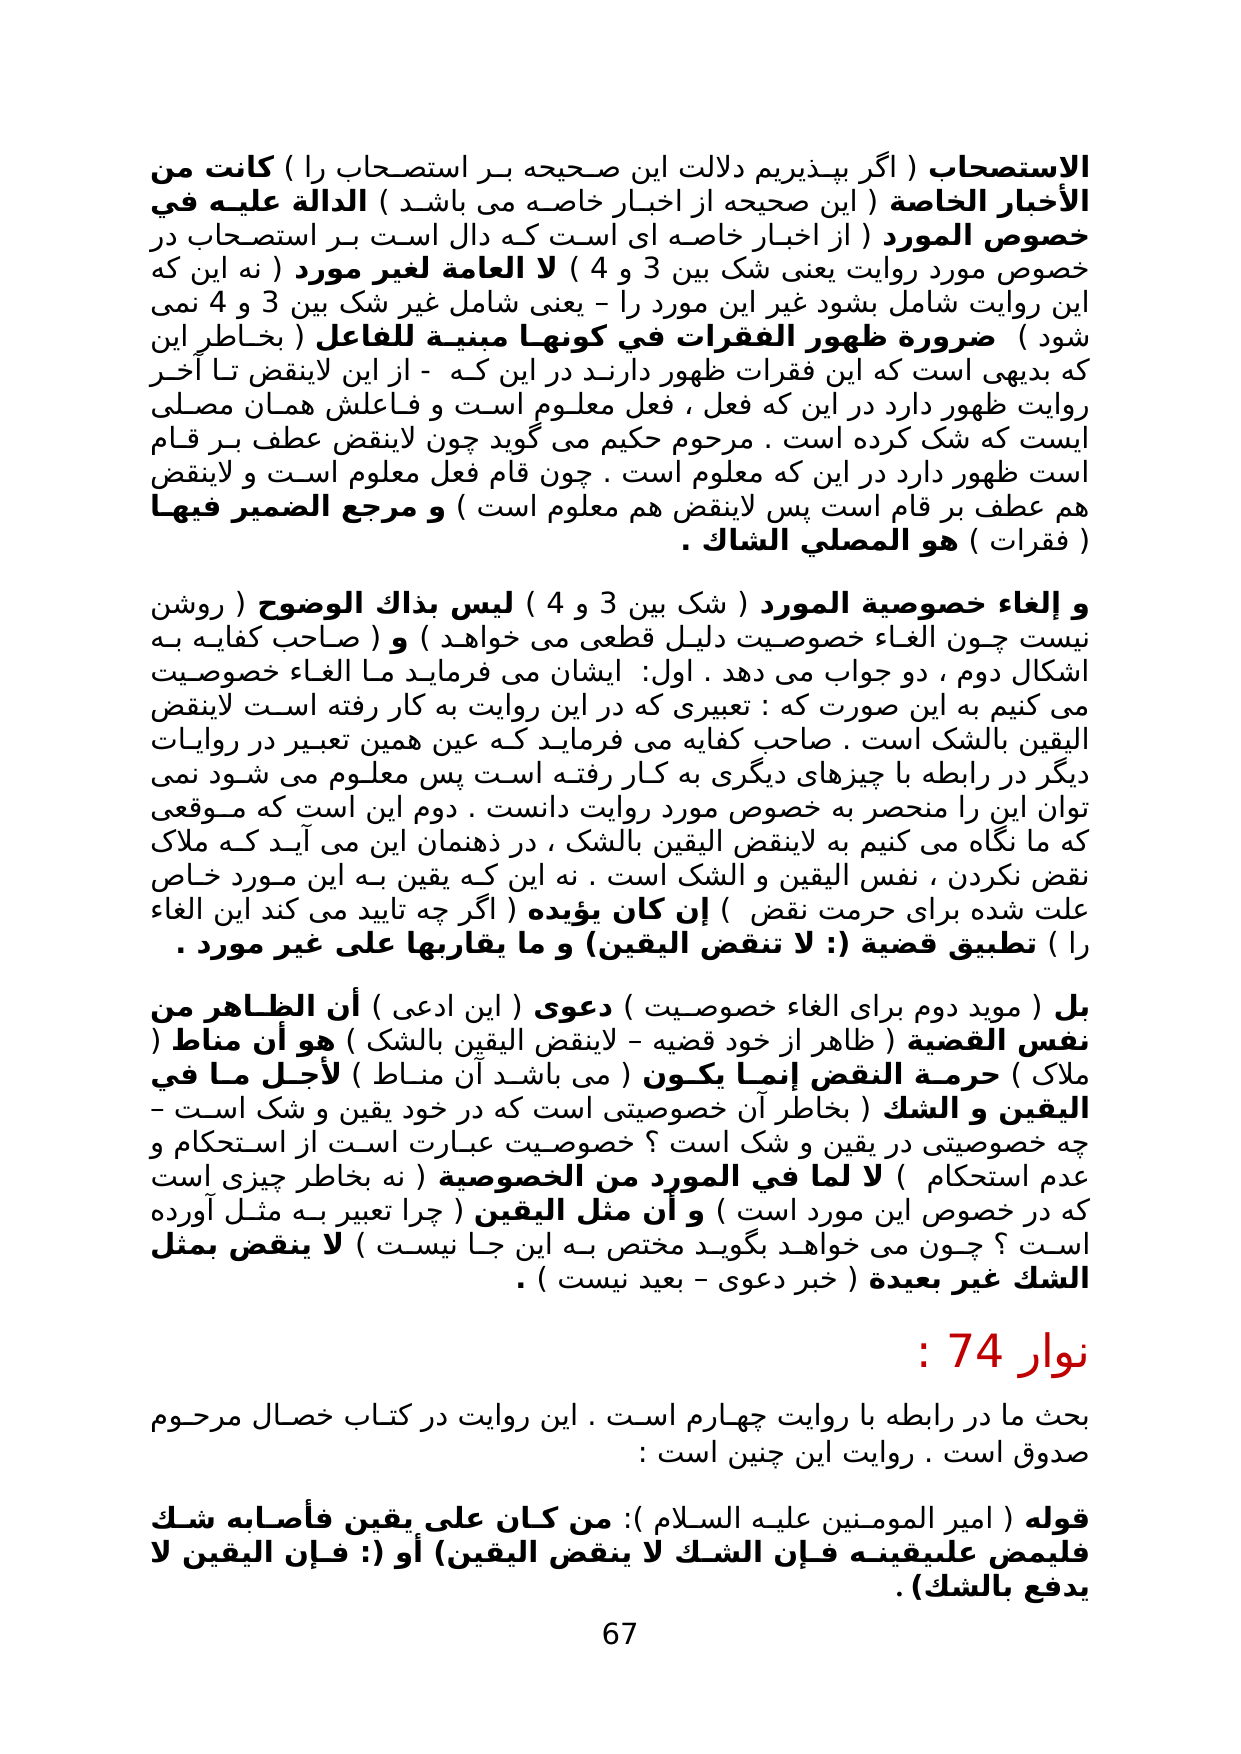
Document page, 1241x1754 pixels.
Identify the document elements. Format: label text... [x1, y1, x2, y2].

text و ربما أشكل أيضا ( مثل اشکال اول - اشکال دوم به احتمال اول – سلمنا که این روایت دال بر حجیت استصحاب باشد ، اما این روایت اخص از مدعی است یعنی مدعی صاحب کفایه این است که استصحاب مطلقا حجت است یعنی در کلیه ی ابواب فقه . اما این روایت دلیل بر حجیت استصحاب در شک بین 3 و 4 است لذا اخص از مدعی می شود ) بأنه لو سلم دلالتها على الاستصحاب ( اگر بپذیریم دلالت این صحیحه بر استصحاب را ) كانت من الأخبار الخاصة ( این صحیحه از اخبار خاصه می باشد ) الدالة عليه في خصوص المورد ( از اخبار خاصه ای است که دال است بر استصحاب در خصوص مورد روایت یعنی شک بین 3 و 4 ) لا العامة لغير مورد ( نه این که این روایت شامل بشود غیر این مورد را – یعنی شامل غیر شک بین 3 و 4 نمی شود ) ضرورة ظهور الفقرات في كونها مبنية للفاعل ( بخاطر این که بدیهی است که این فقرات ظهور دارند در این که - از این لاینقض تا آخر روایت ظهور دارد در این که فعل ، فعل معلوم است و فاعلش همان مصلی ایست که شک کرده است . مرحوم حکیم می گوید چون لاینقض عطف بر قام است ظهور دارد در این که معلوم است . چون قام فعل معلوم است و لاینقض هم عطف بر قام است پس لاینقض هم معلوم است ) و مرجع الضمير فيها ( فقرات ) هو المصلي الشاك . [150, 349, 1090, 927]
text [150, 150, 1090, 320]
text و إلغاء خصوصية المورد ( شک بین 3 و 4 ) ليس بذاك الوضوح ( روشن نیست چون الغاء خصوصیت دلیل قطعی می خواهد ) و ( صاحب کفایه به اشکال دوم ، دو جواب می دهد . اول: ایشان می فرماید ما الغاء خصوصیت می کنیم به این صورت که : تعبیری که در این روایت به کار رفته است لاینقض الیقین بالشک است . صاحب کفایه می فرماید که عین همین تعبیر در روایات دیگر در رابطه با چیزهای دیگری به کار رفته است پس معلوم می شود نمی توان این را منحصر به خصوص مورد روایت دانست . دوم این است که موقعی که ما نگاه می کنیم به لاینقض الیقین بالشک ، در ذهنمان این می آید که ملاک نقض نکردن ، نفس الیقین و الشک است . نه این که یقین به این مورد خاص علت شده برای حرمت نقض ) إن كان يؤيده ( اگر چه تایید می کند این الغاء را ) تطبيق قضية (: لا تنقض اليقين) و ما يقاربها على غير مورد . [150, 956, 1090, 1329]
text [150, 1358, 1090, 1596]
